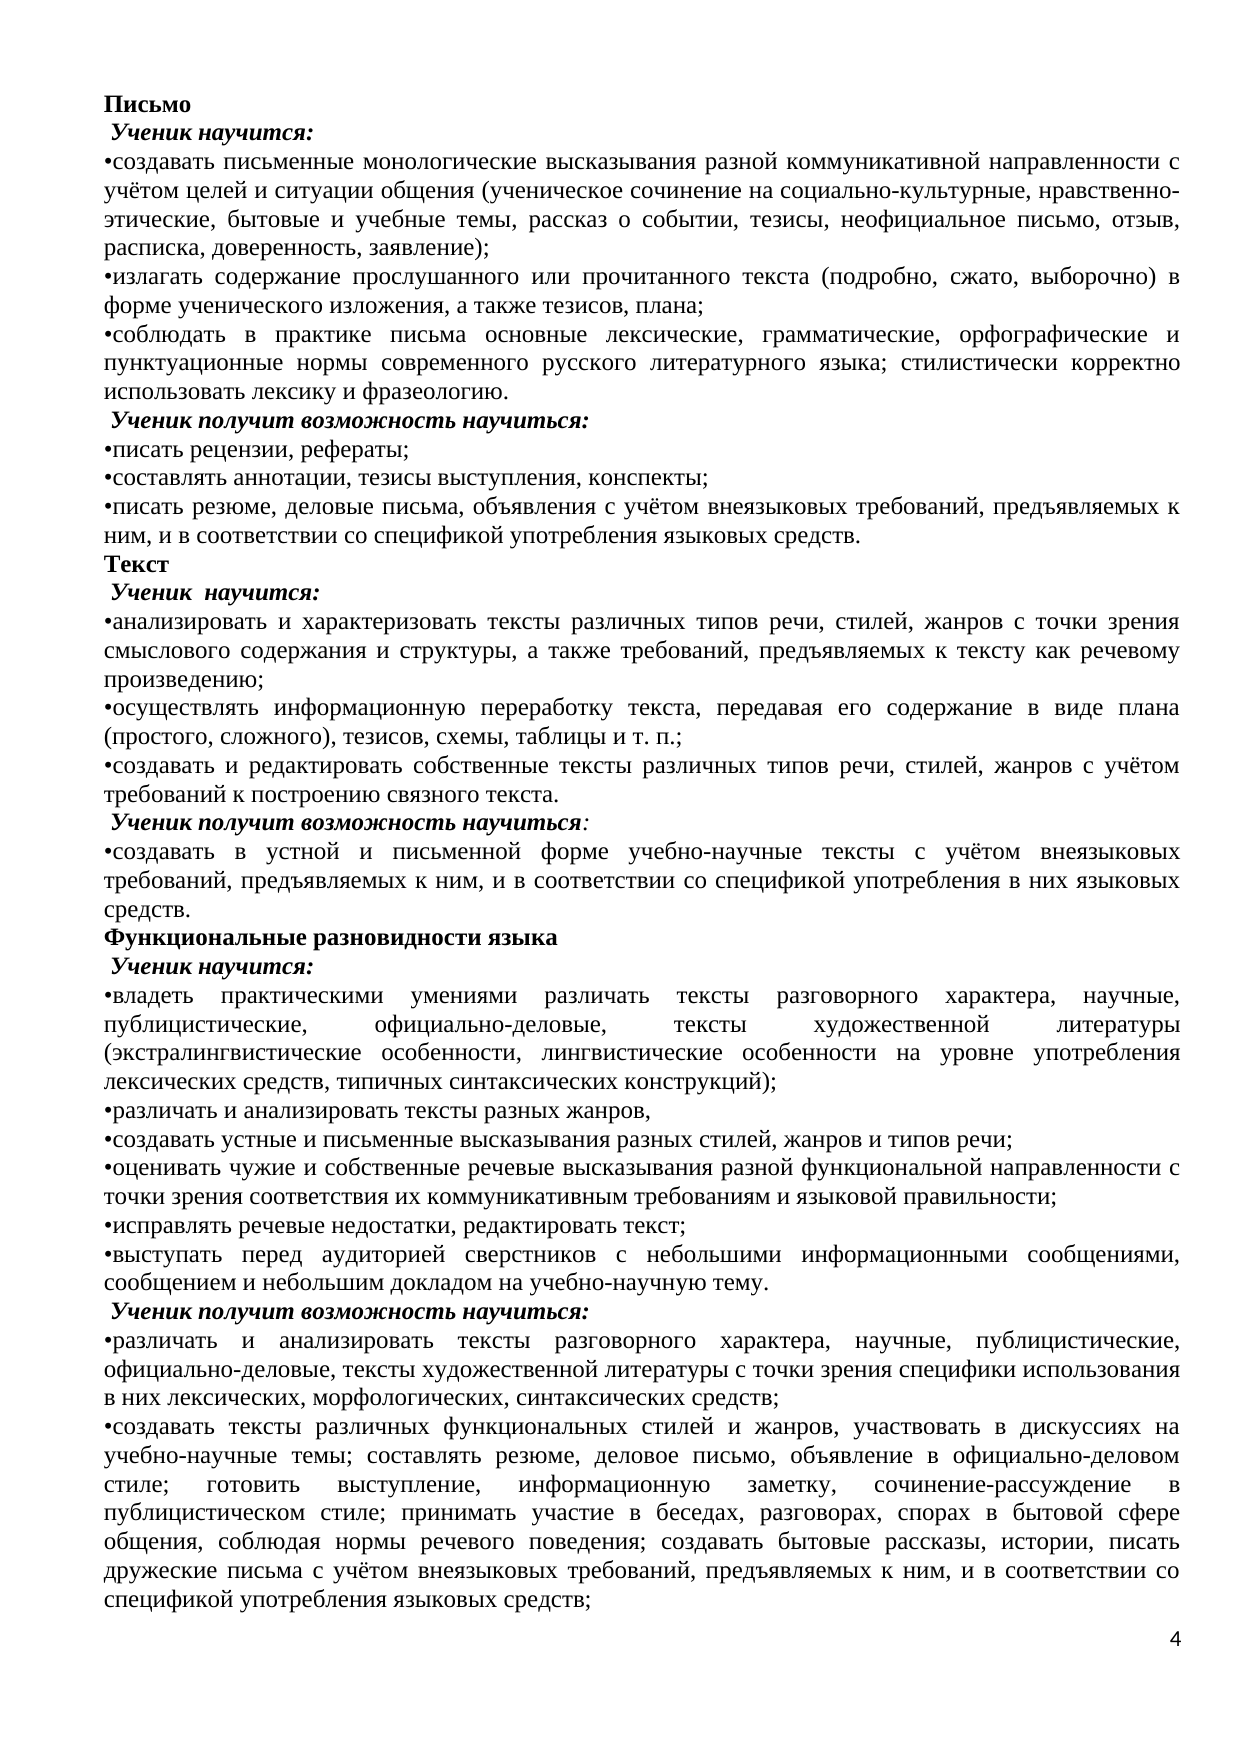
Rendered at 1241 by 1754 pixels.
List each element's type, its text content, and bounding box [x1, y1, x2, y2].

text •владеть практическими умениями различать тексты разговорного характера, научные, публицистические, официально-деловые, тексты художественной литературы (экстралингвистические особенности, лингвистические особенности на уровне употребления лексических средств, типичных синтаксических конструкций); [103, 980, 1181, 1095]
text Ученик получит возможность научиться: [103, 807, 1181, 836]
text •создавать в устной и письменной форме учебно-научные тексты с учётом внеязыковых требований, предъявляемых к ним, и в соответствии со спецификой употребления в них языковых средств. [103, 836, 1181, 922]
text Ученик получит возможность научиться: [103, 405, 1181, 434]
text Ученик научится: [103, 117, 1181, 146]
text •оценивать чужие и собственные речевые высказывания разной функциональной направленности с точки зрения соответствия их коммуникативным требованиям и языковой правильности; [103, 1152, 1181, 1210]
text •писать резюме, деловые письма, объявления с учётом внеязыковых требований, предъявляемых к ним, и в соответствии со спецификой употребления языковых средств. [103, 491, 1181, 549]
text •различать и анализировать тексты разговорного характера, научные, публицистические, официально-деловые, тексты художественной литературы с точки зрения специфики использования в них лексических, морфологических, синтаксических средств; [103, 1325, 1181, 1411]
text Функциональные разновидности языка [103, 922, 1181, 951]
text •различать и анализировать тексты разных жанров, [103, 1095, 1181, 1124]
text Ученик научится: [103, 951, 1181, 980]
text •анализировать и характеризовать тексты различных типов речи, стилей, жанров с точки зрения смыслового содержания и структуры, а также требований, предъявляемых к тексту как речевому произведению; [103, 606, 1181, 692]
text •осуществлять информационную переработку текста, передавая его содержание в виде плана (простого, сложного), тезисов, схемы, таблицы и т. п.; [103, 692, 1181, 750]
text Письмо [103, 89, 1181, 117]
text Ученик получит возможность научиться: [103, 1296, 1181, 1325]
text •исправлять речевые недостатки, редактировать текст; [103, 1210, 1181, 1239]
text •составлять аннотации, тезисы выступления, конспекты; [103, 462, 1181, 491]
text •излагать содержание прослушанного или прочитанного текста (подробно, сжато, выборочно) в форме ученического изложения, а также тезисов, плана; [103, 261, 1181, 319]
text •соблюдать в практике письма основные лексические, грамматические, орфографические и пунктуационные нормы современного русского литературного языка; стилистически корректно использовать лексику и фразеологию. [103, 319, 1181, 405]
text •выступать перед аудиторией сверстников с небольшими информационными сообщениями, сообщением и небольшим докладом на учебно-научную тему. [103, 1239, 1181, 1296]
text •создавать письменные монологические высказывания разной коммуникативной направленности с учётом целей и ситуации общения (ученическое сочинение на социально-культурные, нравственно-этические, бытовые и учебные темы, рассказ о событии, тезисы, неофициальное письмо, отзыв, расписка, доверенность, заявление); [103, 146, 1181, 261]
text •создавать и редактировать собственные тексты различных типов речи, стилей, жанров с учётом требований к построению связного текста. [103, 750, 1181, 807]
text •писать рецензии, рефераты; [103, 434, 1181, 462]
text •создавать тексты различных функциональных стилей и жанров, участвовать в дискуссиях на учебно-научные темы; составлять резюме, деловое письмо, объявление в официально-деловом стиле; готовить выступление, информационную заметку, сочинение-рассуждение в публицистическом стиле; принимать участие в беседах, разговорах, спорах в бытовой сфере общения, соблюдая нормы речевого поведения; создавать бытовые рассказы, истории, писать дружеские письма с учётом внеязыковых требований, предъявляемых к ним, и в соответствии со спецификой употребления языковых средств; [103, 1411, 1181, 1612]
text Текст [103, 549, 1181, 577]
text Ученик научится: [103, 577, 1181, 606]
text •создавать устные и письменные высказывания разных стилей, жанров и типов речи; [103, 1124, 1181, 1152]
